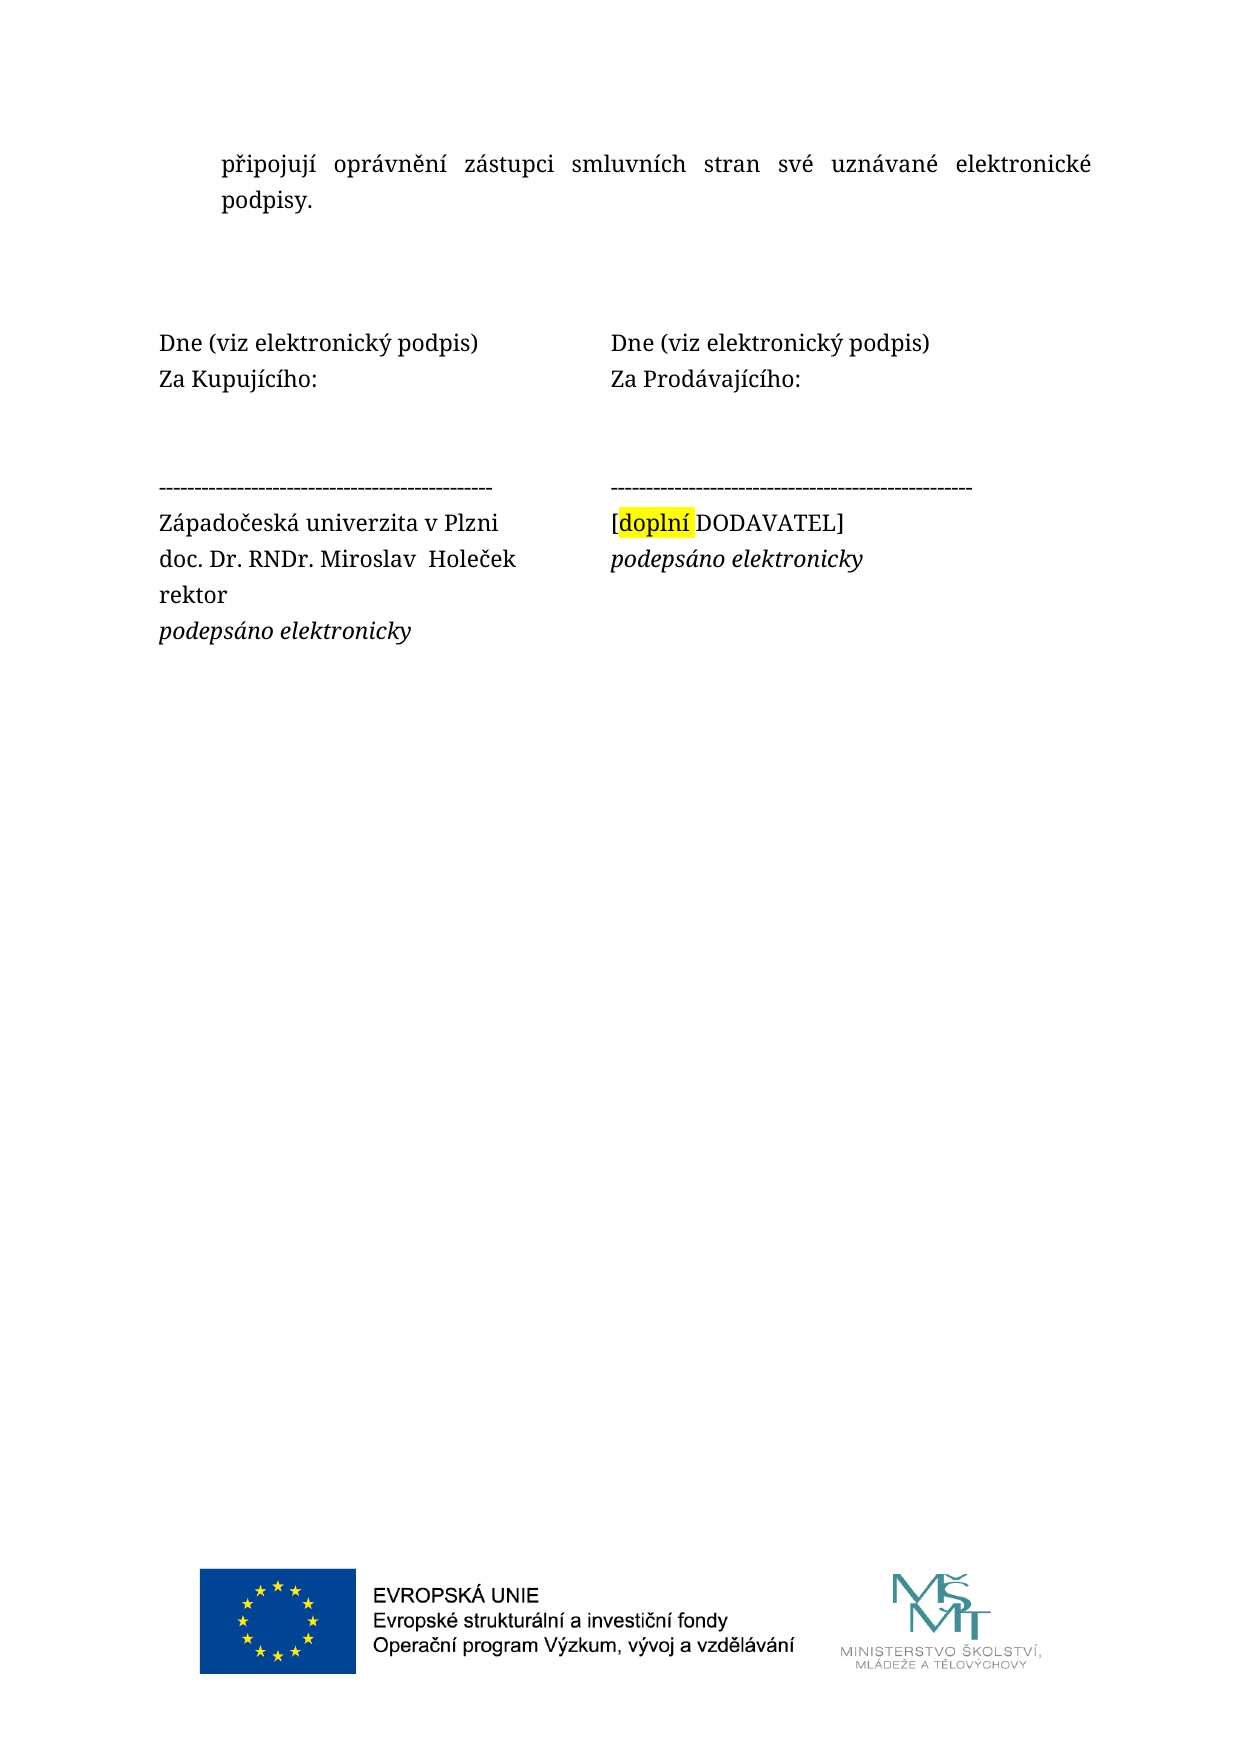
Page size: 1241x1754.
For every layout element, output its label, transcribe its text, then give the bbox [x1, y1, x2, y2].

picture [147, 1516, 1093, 1726]
table_header Dne (viz elektronický podpis) Za Prodávajícího: --------------------------------------------------- [doplní DODAVATEL] podepsáno elektronicky [599, 327, 1051, 722]
table_header Dne (viz elektronický podpis) Za Kupujícího: ----------------------------------------------- Západočeská univerzita v Plzni doc. Dr. RNDr. Miroslav Holeček rektor podepsáno elektronicky [148, 327, 599, 722]
